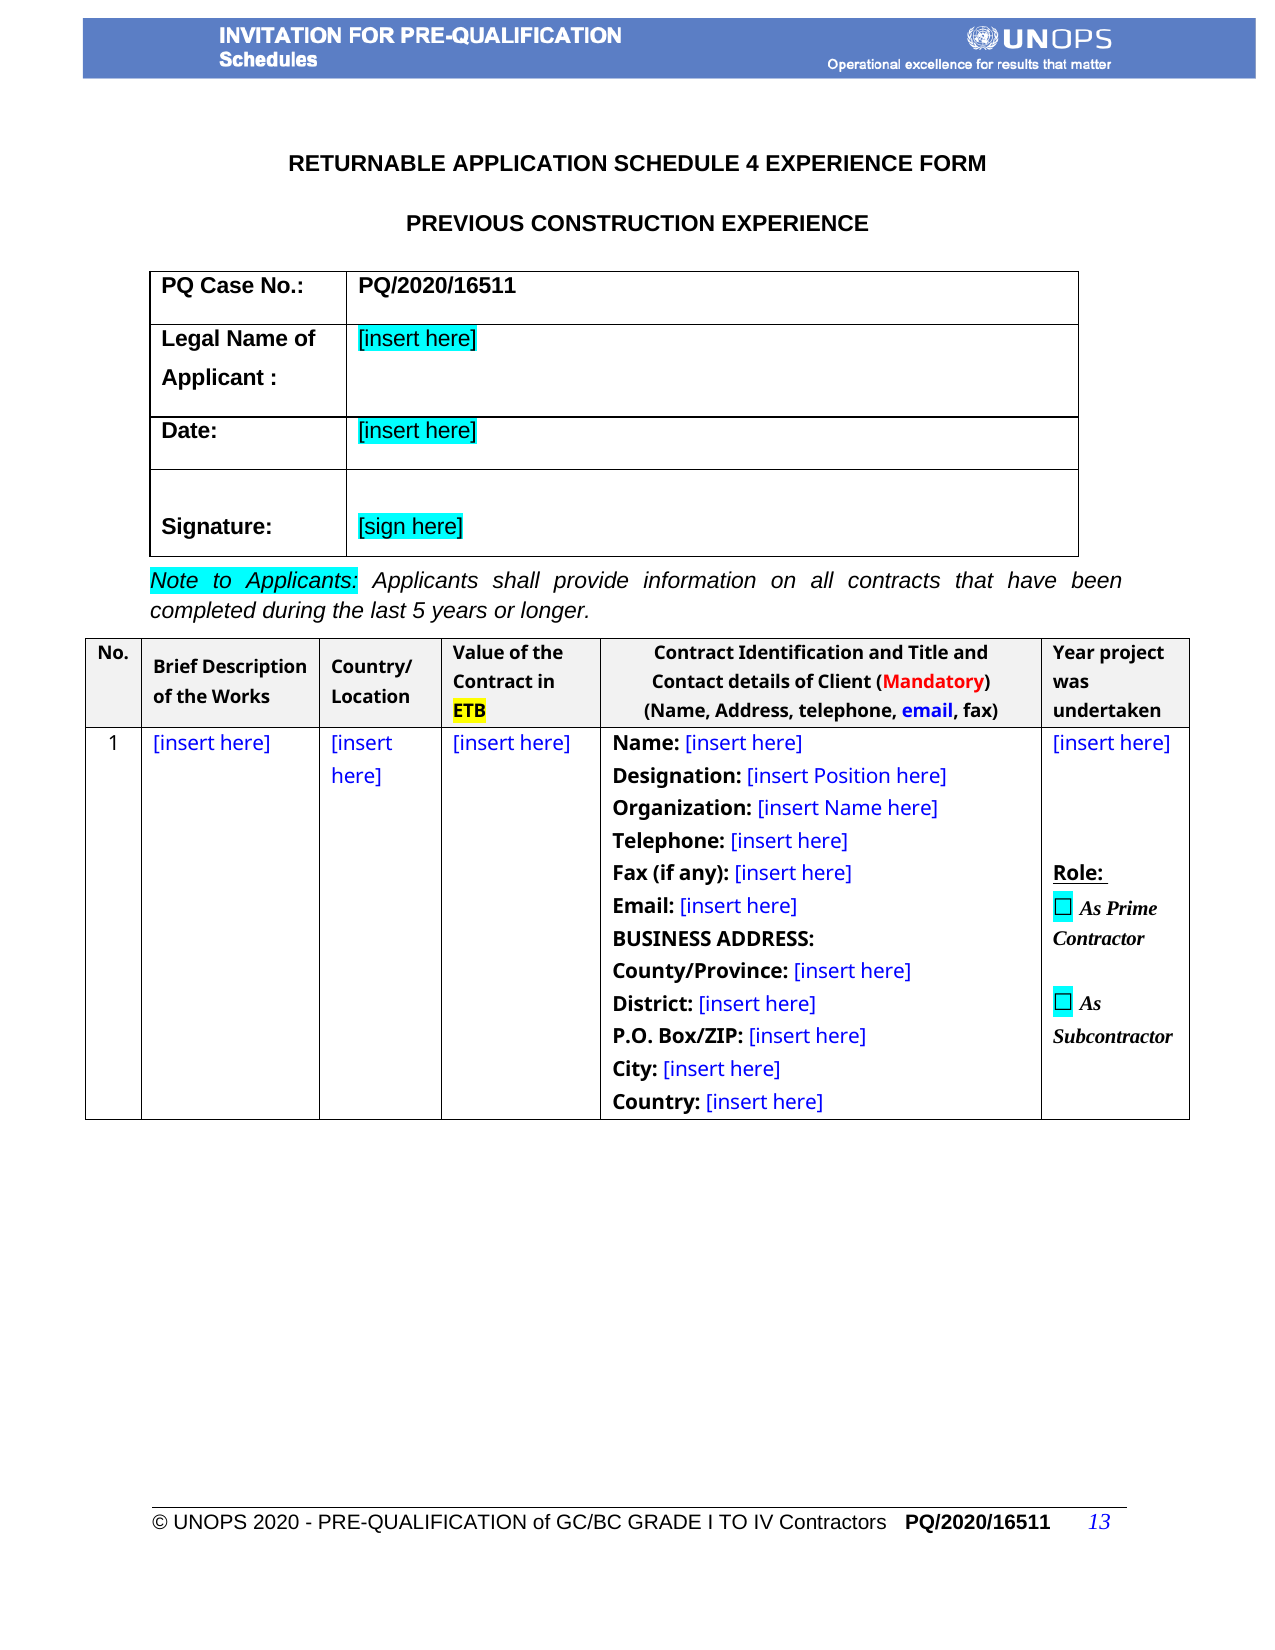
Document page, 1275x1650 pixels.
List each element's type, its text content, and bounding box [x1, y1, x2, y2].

table_header Brief Description of the Works [142, 639, 319, 727]
table_header PQ Case No.: [151, 272, 346, 324]
table_header Country/Location [320, 639, 441, 727]
table_header Value of the Contract in ETB [442, 639, 600, 727]
table_cell [sign here] [347, 470, 1078, 556]
table_cell [insert here] [347, 418, 1078, 469]
text PREVIOUS CONSTRUCTION EXPERIENCE [150, 210, 1125, 237]
table_cell Name: [insert here] Designation: [insert Position here] Organization: [insert Name here] Telephone: [insert here] Fax (if any): [insert here] Email: [insert here] BUSINESS ADDRESS: County/Province: [insert here] District: [insert here] P.O. Box/ZIP: [insert here] City: [insert here] Country: [insert here] [601, 728, 1041, 1119]
text RETURNABLE APPLICATION SCHEDULE 4 EXPERIENCE FORM [150, 150, 1125, 176]
table_header Contract Identification and Title and Contact details of Client (Mandatory) (Name, Address, telephone, email, fax) [601, 639, 1041, 727]
table_cell Signature: [151, 470, 346, 556]
table_header Year project was undertaken [1042, 639, 1189, 727]
picture [82, 18, 1256, 79]
table_cell [insert here] [442, 728, 600, 1119]
table_cell [insert here] [347, 325, 1078, 416]
table_cell [insert here] Role: As Prime Contractor As Subcontractor [1042, 728, 1189, 1119]
table_header No. [86, 639, 141, 727]
table_header PQ/2020/16511 [347, 272, 1078, 324]
table_cell Date: [151, 418, 346, 469]
table_cell [insert here] [320, 728, 441, 1119]
text Note to Applicants: Applicants shall provide information on all contracts that have been completed during the last 5 years or longer. [150, 567, 1125, 624]
table_cell [insert here] [142, 728, 319, 1119]
table_cell Legal Name of Applicant : [151, 325, 346, 416]
table_cell 1 [86, 728, 141, 1119]
